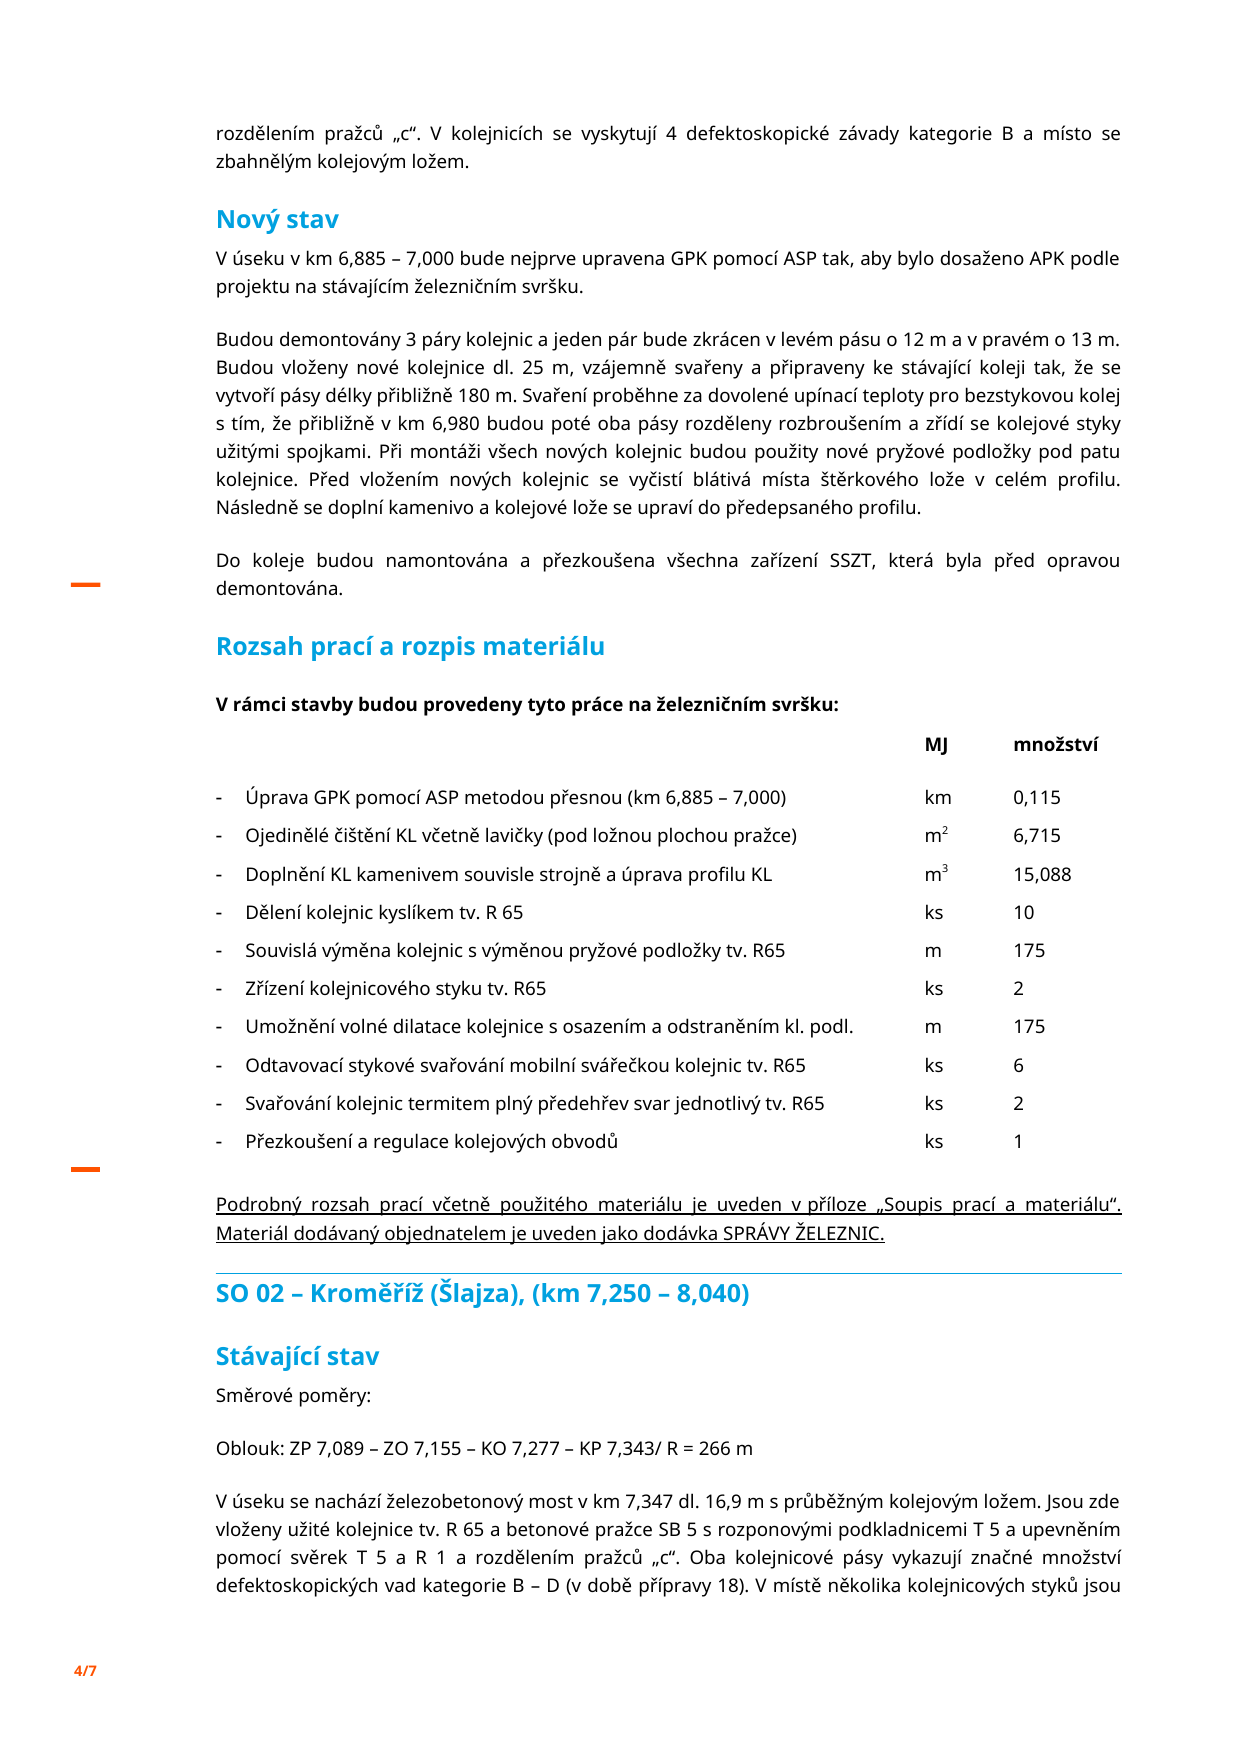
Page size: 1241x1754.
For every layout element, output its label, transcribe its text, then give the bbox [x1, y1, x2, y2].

subtitle Rozsah prací a rozpis materiálu [216, 628, 1122, 663]
list Doplnění KL kamenivem souvisle strojně a úprava profilu KL m3 15,088 [216, 861, 1122, 886]
subtitle Nový stav [216, 202, 1122, 236]
text Podrobný rozsah prací včetně použitého materiálu je uveden v příloze „Soupis prací a materiálu“. Materiál dodávaný objednatelem je uveden jako dodávka SPRÁVY ŽELEZNIC. [216, 1192, 1122, 1213]
text Budou demontovány 3 páry kolejnic a jeden pár bude zkrácen v levém pásu o 12 m a v pravém o 13 m. Budou vloženy nové kolejnice dl. 25 m, vzájemně svařeny a připraveny ke stávající koleji tak, že se vytvoří pásy délky přibližně 180 m. Svaření proběhne za dovolené upínací teploty pro bezstykovou kolej s tím, že přibližně v km 6,980 budou poté oba pásy rozděleny rozbroušením a zřídí se kolejové styky užitými spojkami. Při montáži všech nových kolejnic budou použity nové pryžové podložky pod patu kolejnice. Před vložením nových kolejnic se vyčistí blátivá místa štěrkového lože v celém profilu. Následně se doplní kamenivo a kolejové lože se upraví do předepsaného profilu. [216, 326, 1122, 520]
list Svařování kolejnic termitem plný předehřev svar jednotlivý tv. R65 ks 2 [216, 1090, 1122, 1116]
list Úprava GPK pomocí ASP metodou přesnou (km 6,885 – 7,000) km 0,115 [216, 784, 1122, 810]
subtitle Stávající stav [216, 1338, 1122, 1372]
list Umožnění volné dilatace kolejnice s osazením a odstraněním kl. podl. m 175 [216, 1014, 1122, 1039]
subtitle SO 02 – Kroměříž (Šlajza), (km 7,250 – 8,040) [216, 1274, 1122, 1310]
list Ojedinělé čištění KL včetně lavičky (pod ložnou plochou pražce) m2 6,715 [216, 823, 1122, 848]
text MJ množství [216, 731, 1122, 757]
list Dělení kolejnic kyslíkem tv. R 65 ks 10 [216, 899, 1122, 925]
text Podrobný rozsah prací včetně použitého materiálu je uveden v příloze „Soupis prací a materiálu“. Materiál dodávaný objednatelem je uveden jako dodávka SPRÁVY ŽELEZNIC. [216, 1215, 1122, 1245]
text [216, 121, 1122, 174]
text V úseku v km 6,885 – 7,000 bude nejprve upravena GPK pomocí ASP tak, aby bylo dosaženo APK podle projektu na stávajícím železničním svršku. [216, 245, 1122, 299]
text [216, 1488, 1122, 1598]
list Souvislá výměna kolejnic s výměnou pryžové podložky tv. R65 m 175 [216, 937, 1122, 963]
list Přezkoušení a regulace kolejových obvodů ks 1 [216, 1128, 1122, 1154]
list Zřízení kolejnicového styku tv. R65 ks 2 [216, 976, 1122, 1001]
text Směrové poměry: [216, 1382, 1122, 1407]
text Oblouk: ZP 7,089 – ZO 7,155 – KO 7,277 – KP 7,343/ R = 266 m [216, 1435, 1122, 1461]
subtitle V rámci stavby budou provedeny tyto práce na železničním svršku: [216, 691, 1122, 716]
text Do koleje budou namontována a přezkoušena všechna zařízení SSZT, která byla před opravou demontována. [216, 547, 1122, 601]
list Odtavovací stykové svařování mobilní svářečkou kolejnic tv. R65 ks 6 [216, 1052, 1122, 1078]
